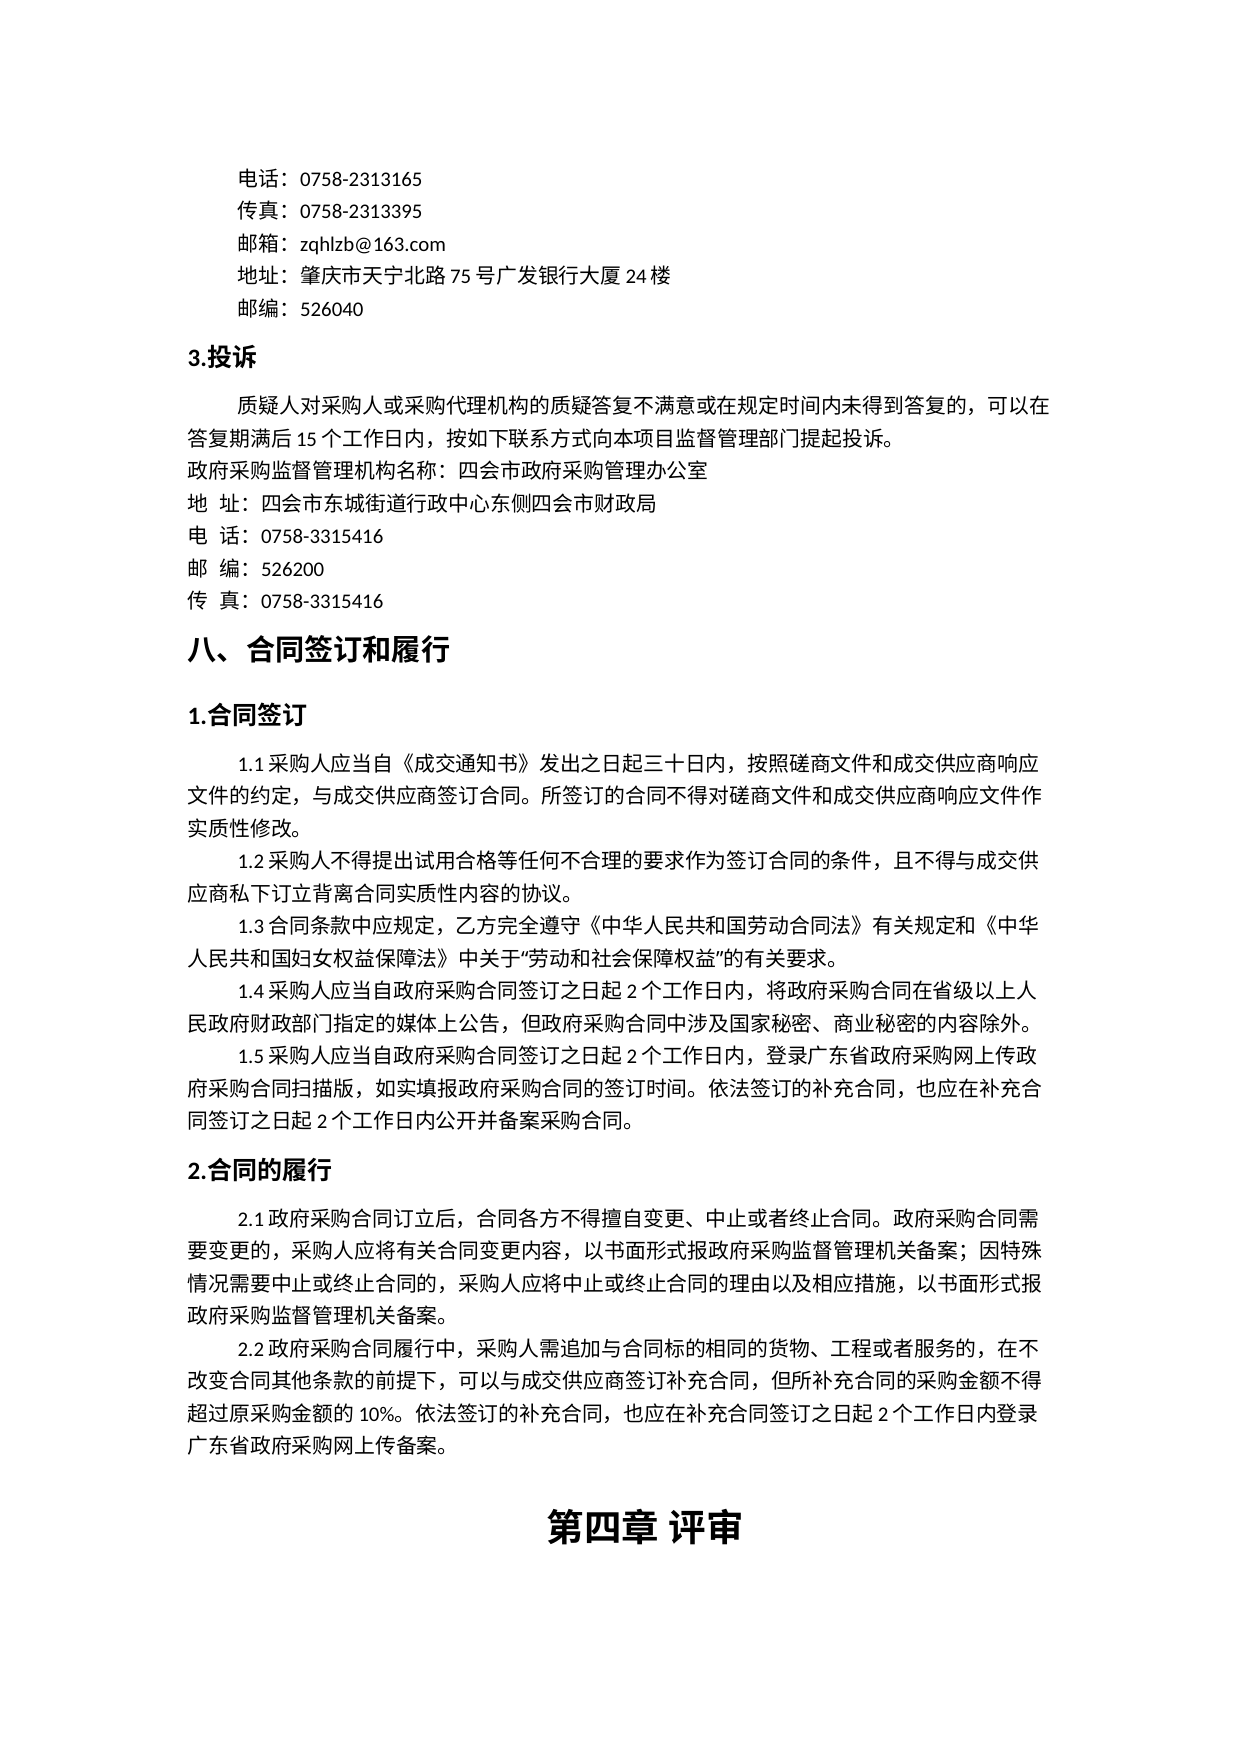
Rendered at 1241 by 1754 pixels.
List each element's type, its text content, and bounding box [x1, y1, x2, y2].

text 2.2政府采购合同履行中，采购人需追加与合同标的相同的货物、工程或者服务的，在不改变合同其他条款的前提下，可以与成交供应商签订补充合同，但所补充合同的采购金额不得超过原采购金额的10%。依法签订的补充合同，也应在补充合同签订之日起2个工作日内登录广东省政府采购网上传备案。 [187, 1332, 1053, 1462]
text 2.合同的履行 [187, 1137, 1053, 1202]
text 邮箱：zqhlzb@163.com [187, 227, 1053, 259]
text 电 话：0758-3315416 [187, 519, 1053, 552]
text 质疑人对采购人或采购代理机构的质疑答复不满意或在规定时间内未得到答复的，可以在答复期满后15个工作日内，按如下联系方式向本项目监督管理部门提起投诉。 [187, 389, 1053, 454]
text 1.4采购人应当自政府采购合同签订之日起2个工作日内，将政府采购合同在省级以上人民政府财政部门指定的媒体上公告，但政府采购合同中涉及国家秘密、商业秘密的内容除外。 [187, 974, 1053, 1039]
text 1.1采购人应当自《成交通知书》发出之日起三十日内，按照磋商文件和成交供应商响应文件的约定，与成交供应商签订合同。所签订的合同不得对磋商文件和成交供应商响应文件作实质性修改。 [187, 747, 1053, 844]
text 3.投诉 [187, 324, 1053, 389]
text 地址：肇庆市天宁北路75号广发银行大厦24楼 [187, 259, 1053, 292]
text 八、合同签订和履行 [187, 617, 1053, 682]
text 地 址：四会市东城街道行政中心东侧四会市财政局 [187, 487, 1053, 519]
text 1.5采购人应当自政府采购合同签订之日起2个工作日内，登录广东省政府采购网上传政府采购合同扫描版，如实填报政府采购合同的签订时间。依法签订的补充合同，也应在补充合同签订之日起2个工作日内公开并备案采购合同。 [187, 1039, 1053, 1137]
text 邮 编：526200 [187, 552, 1053, 584]
text 传真：0758-2313395 [187, 194, 1053, 227]
text 传 真：0758-3315416 [187, 584, 1053, 617]
text 1.2采购人不得提出试用合格等任何不合理的要求作为签订合同的条件，且不得与成交供应商私下订立背离合同实质性内容的协议。 [187, 844, 1053, 909]
text 2.1政府采购合同订立后，合同各方不得擅自变更、中止或者终止合同。政府采购合同需要变更的，采购人应将有关合同变更内容，以书面形式报政府采购监督管理机关备案；因特殊情况需要中止或终止合同的，采购人应将中止或终止合同的理由以及相应措施，以书面形式报政府采购监督管理机关备案。 [187, 1202, 1053, 1332]
text 政府采购监督管理机构名称：四会市政府采购管理办公室 [187, 454, 1053, 487]
text 邮编：526040 [187, 292, 1053, 324]
text 第四章 评审 [187, 1494, 1053, 1559]
text 1.3合同条款中应规定，乙方完全遵守《中华人民共和国劳动合同法》有关规定和《中华人民共和国妇女权益保障法》中关于“劳动和社会保障权益”的有关要求。 [187, 909, 1053, 974]
text 电话：0758-2313165 [187, 162, 1053, 194]
text 1.合同签订 [187, 682, 1053, 747]
